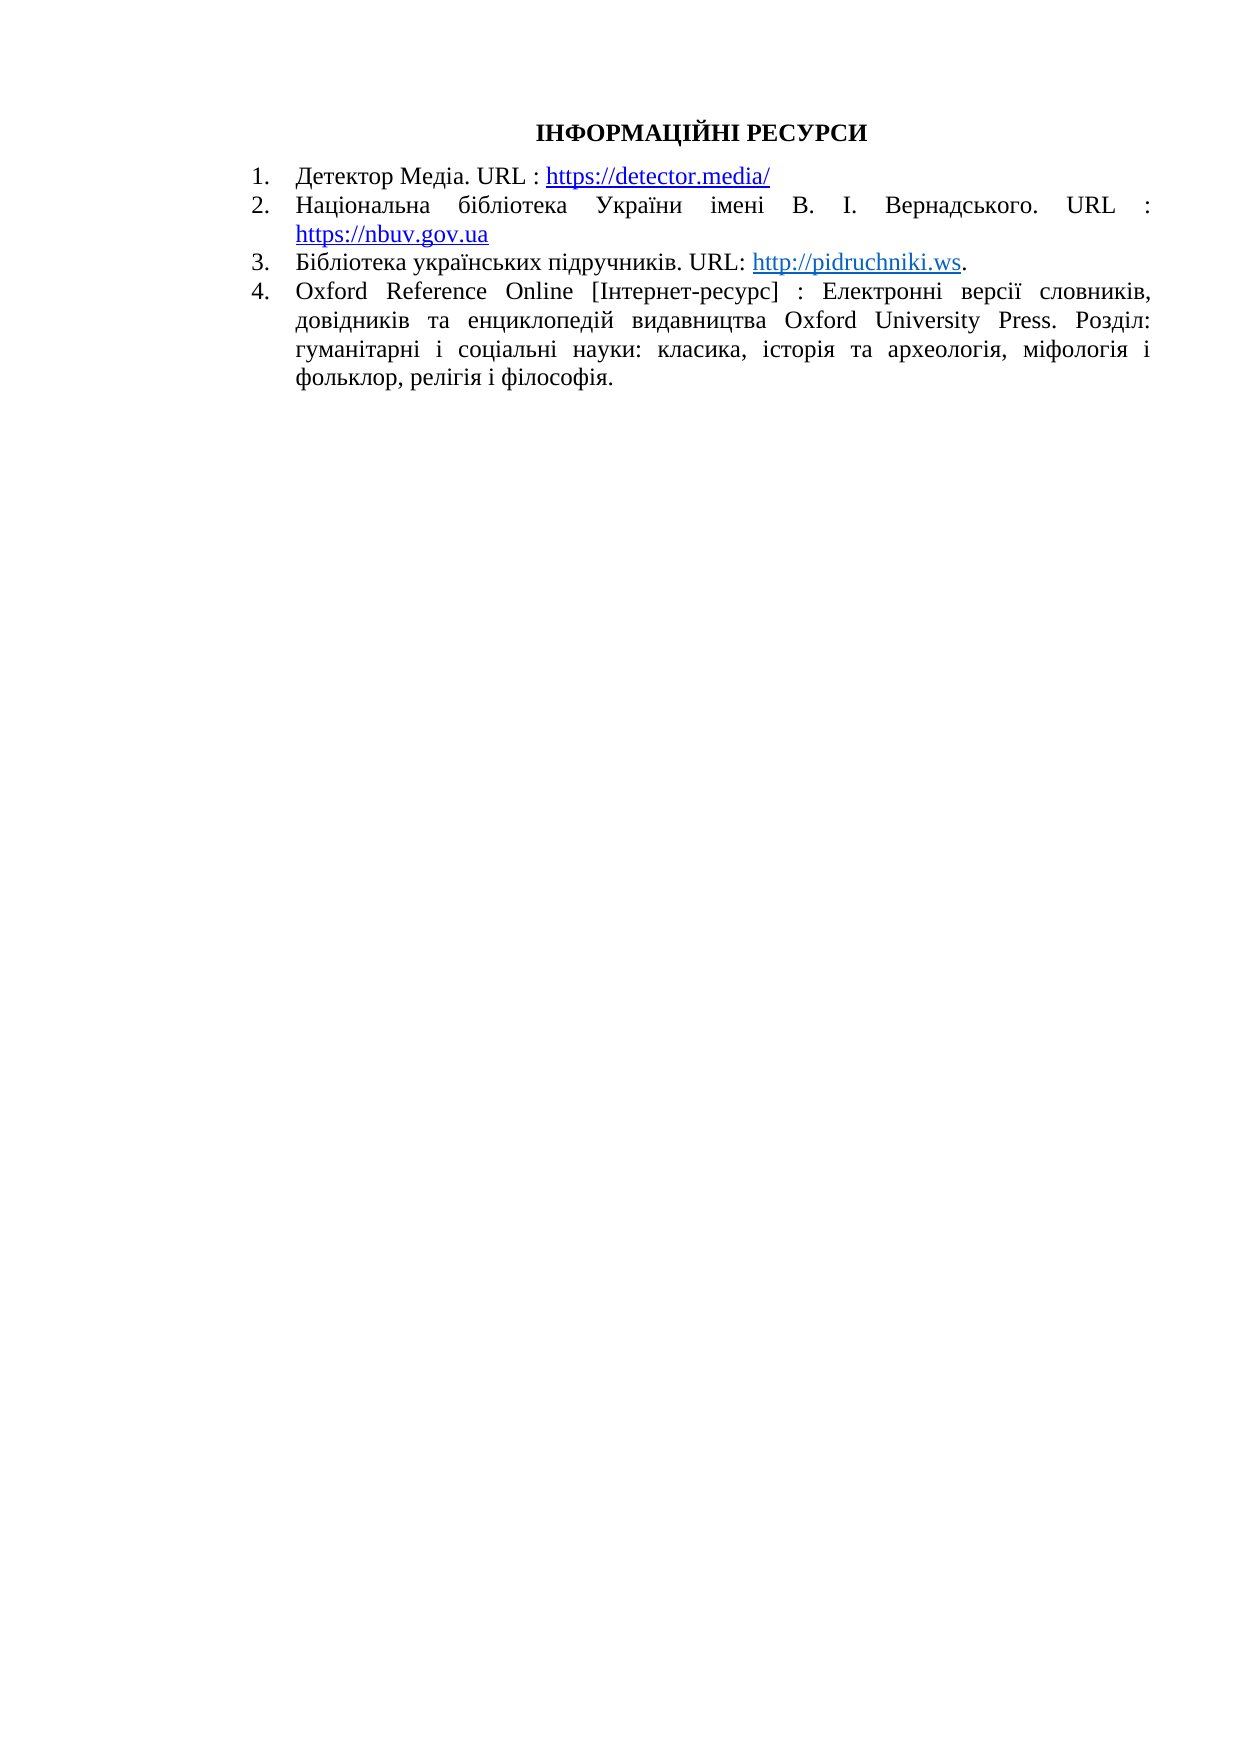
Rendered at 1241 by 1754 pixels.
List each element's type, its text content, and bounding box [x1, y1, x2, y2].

list Oxford Reference Online [Інтернет-ресурс] : Електронні версії словників, довідників та енциклопедій видавництва Oxford University Press. Розділ: гуманітарні і соціальні науки: класика, історія та археологія, міфологія і фольклор, релігія і філософія. [251, 276, 1152, 391]
list Бібліотека українських підручників. URL: http://pidruchniki.ws. [251, 247, 1152, 276]
list Національна бібліотека України імені В. І. Вернадського. URL : https://nbuv.gov.ua [251, 190, 1152, 247]
text ІНФОРМАЦІЙНІ РЕСУРСИ [177, 118, 1152, 147]
list Детектор Медіа. URL : https://detector.media/ [251, 161, 1152, 190]
